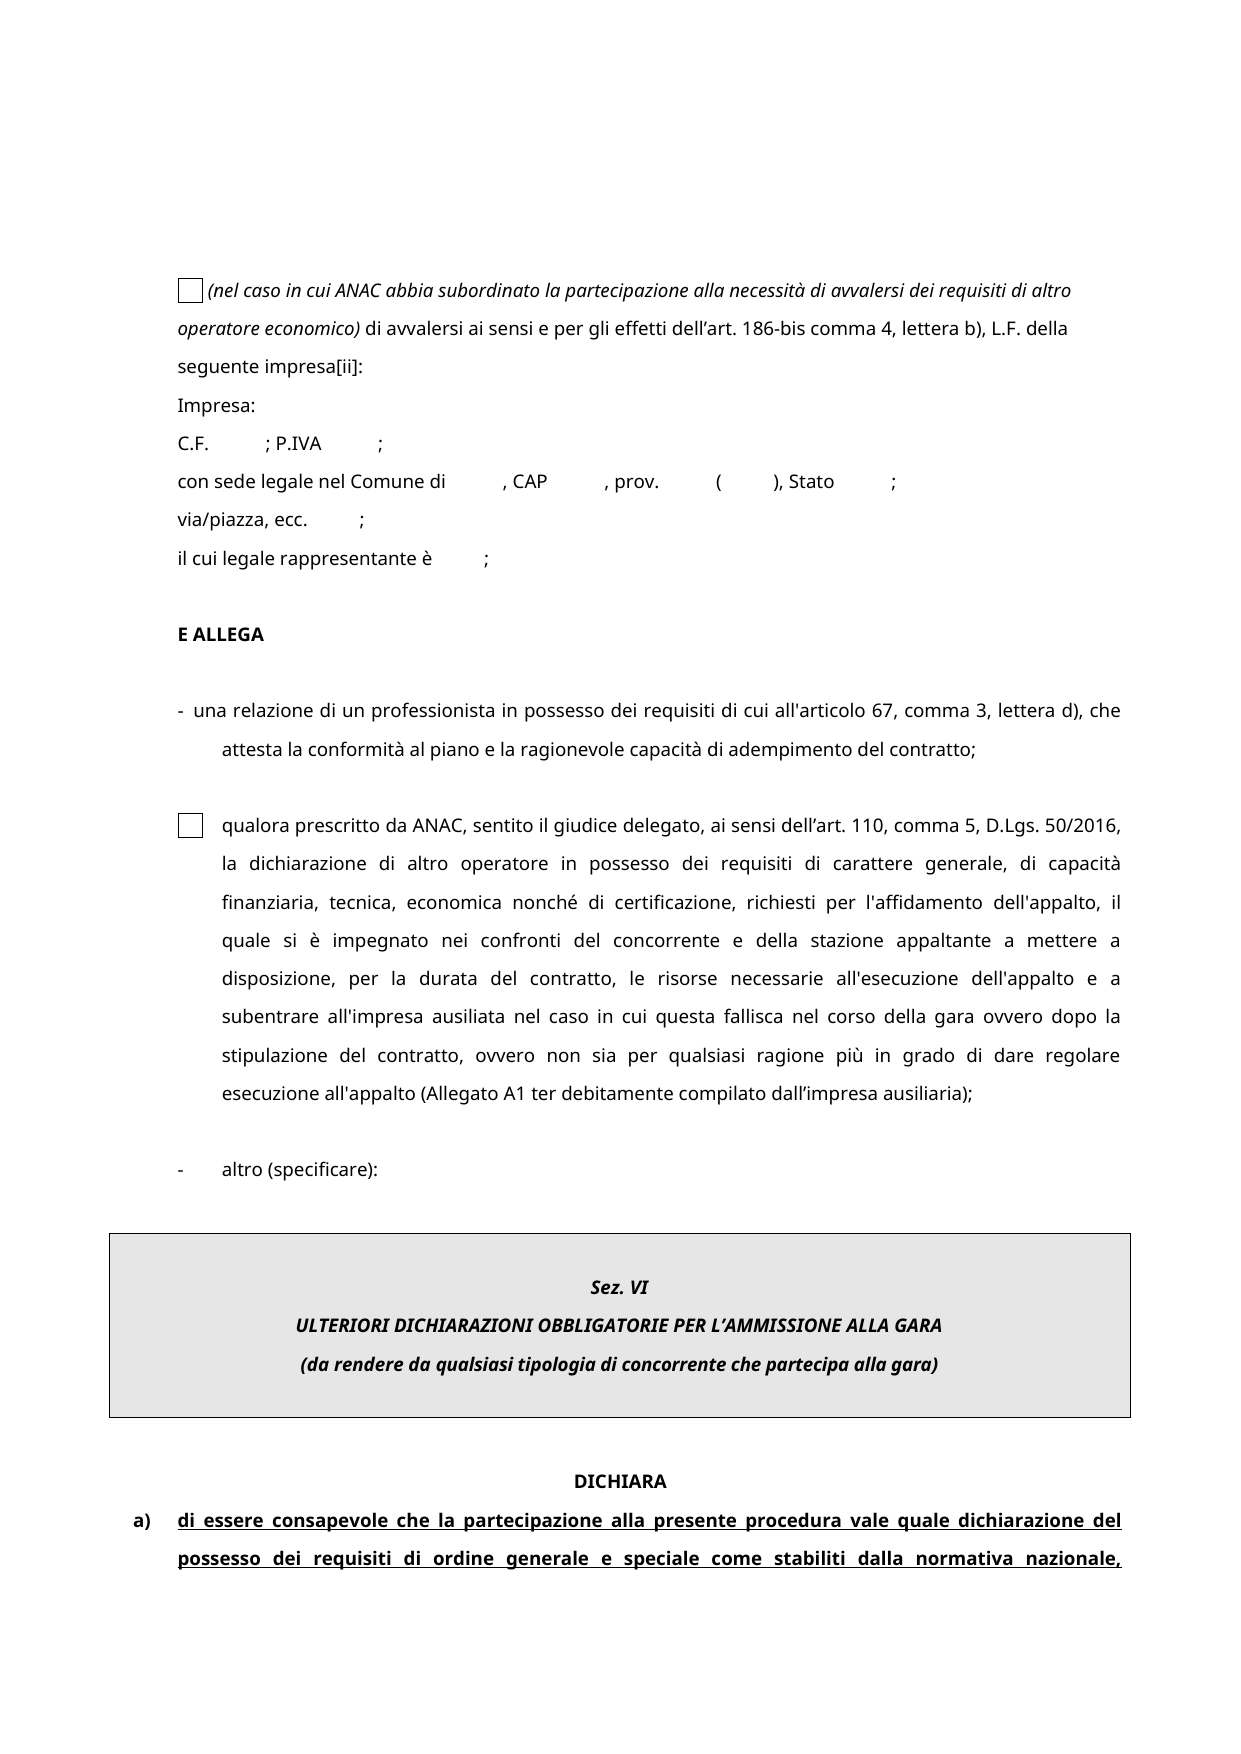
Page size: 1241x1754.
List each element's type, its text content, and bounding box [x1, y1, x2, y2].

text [133, 1507, 1122, 1571]
text DICHIARA [118, 1469, 1122, 1494]
text Impresa: [177, 392, 1122, 417]
text E ALLEGA [177, 621, 1122, 647]
text C.F. ; P.IVA ; [177, 430, 1122, 456]
text via/piazza, ecc. ; [177, 507, 1122, 532]
text il cui legale rappresentante è ; [177, 545, 1122, 570]
text con sede legale nel Comune di , CAP , prov. ( ), Stato ; [177, 468, 1122, 494]
text - altro (specificare): [177, 1157, 1122, 1182]
text Sez. VI [110, 1271, 1130, 1300]
text qualora prescritto da ANAC, sentito il giudice delegato, ai sensi dell’art. 110, comma 5, D.Lgs. 50/2016, la dichiarazione di altro operatore in possesso dei requisiti di carattere generale, di capacità finanziaria, tecnica, economica nonché di certificazione, richiesti per l'affidamento dell'appalto, il quale si è impegnato nei confronti del concorrente e della stazione appaltante a mettere a disposizione, per la durata del contratto, le risorse necessarie all'esecuzione dell'appalto e a subentrare all'impresa ausiliata nel caso in cui questa fallisca nel corso della gara ovvero dopo la stipulazione del contratto, ovvero non sia per qualsiasi ragione più in grado di dare regolare esecuzione all'appalto (Allegato A1 ter debitamente compilato dall’impresa ausiliaria); [177, 812, 1122, 1106]
text ULTERIORI DICHIARAZIONI OBBLIGATORIE L’AMMISSIONE ALLA GARA [110, 1309, 1130, 1338]
list una relazione di un professionista in possesso dei requisiti di cui all'articolo 67, comma 3, lettera d), che attesta la conformità al piano e la ragionevole capacità di adempimento del contratto; [177, 698, 1122, 762]
text (da rendere da qualsiasi tipologia di concorrente che partecipa alla gara) [110, 1348, 1130, 1376]
text (nel caso in cui ANAC abbia subordinato la partecipazione alla necessità di avvalersi dei requisiti di altro operatore economico) di avvalersi ai sensi e per gli effetti dell’art. 186-bis comma 4, lettera b), L.F. della seguente impresa[ii]: [177, 277, 1122, 379]
